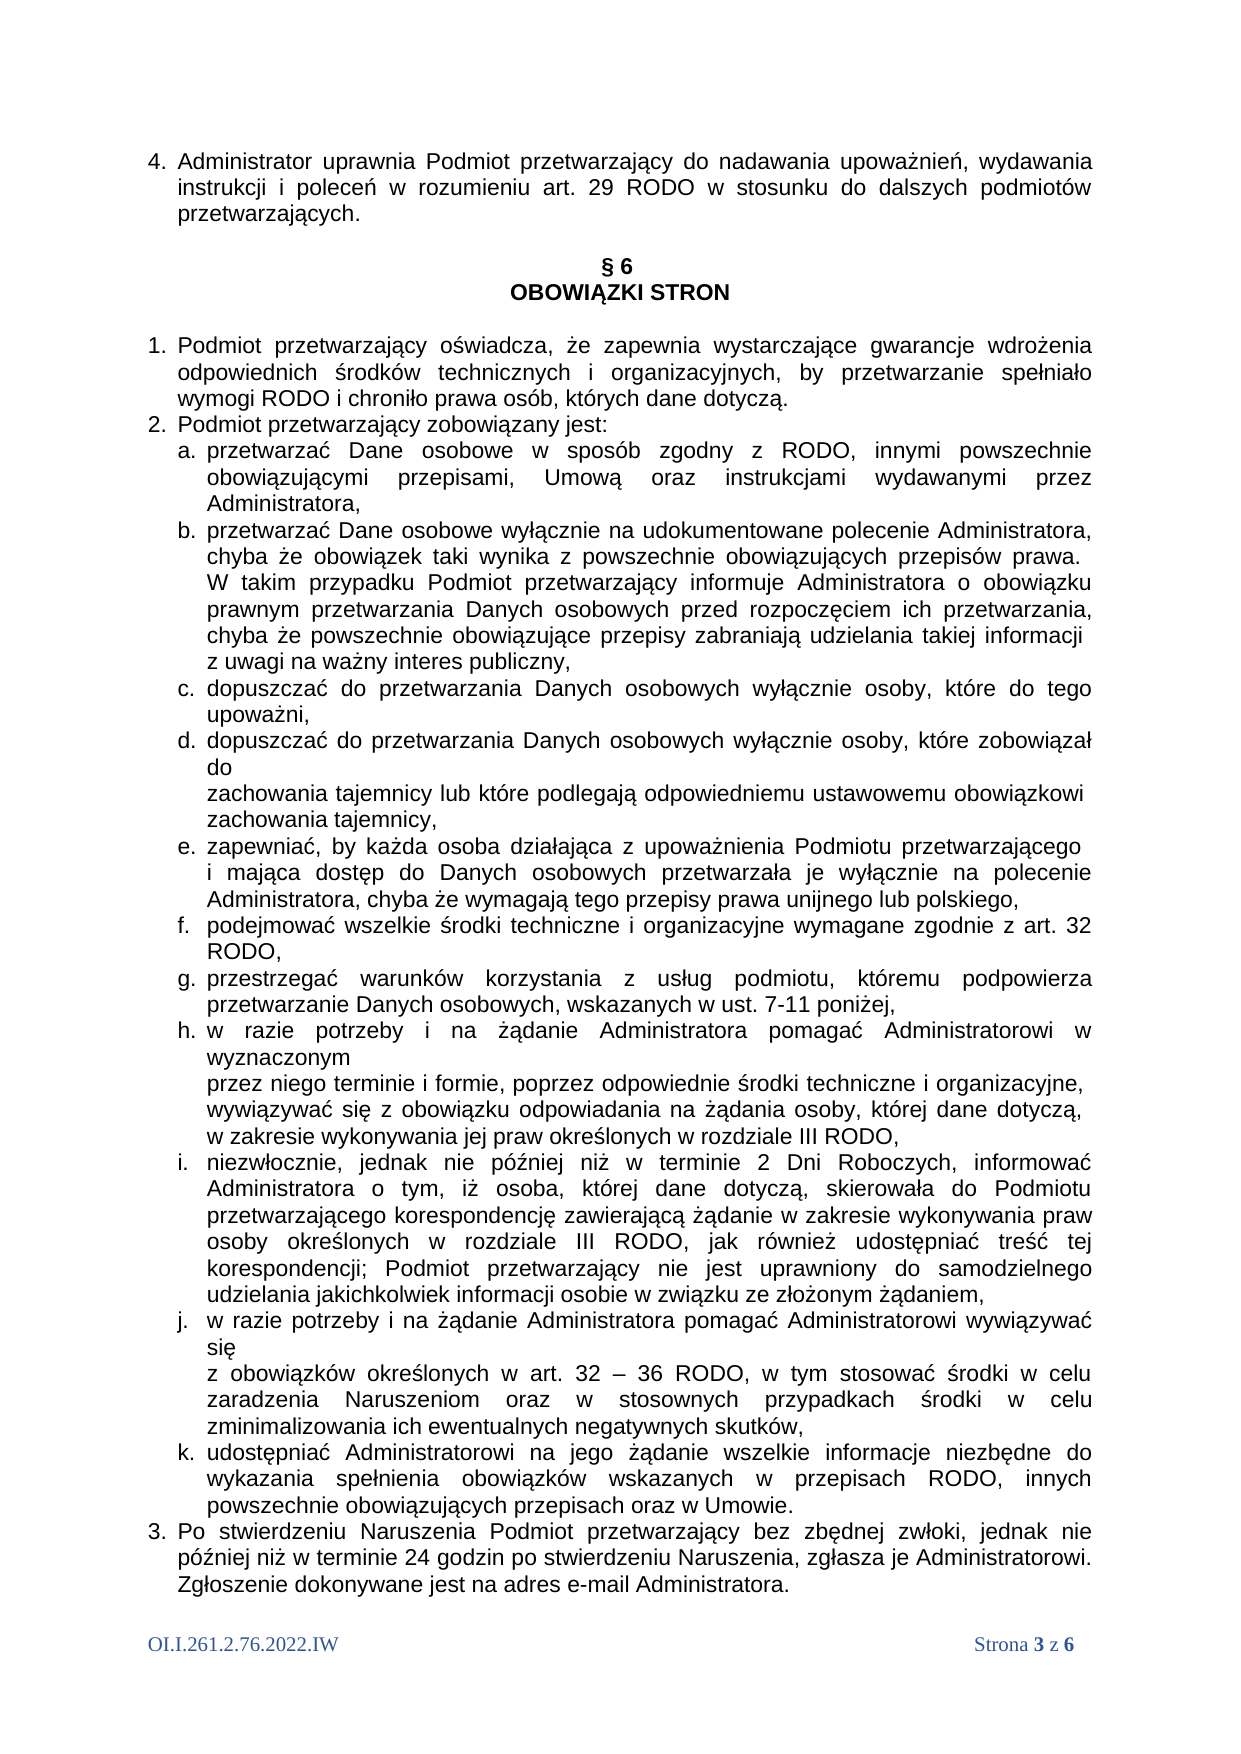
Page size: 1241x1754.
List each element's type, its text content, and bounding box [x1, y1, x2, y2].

list w razie potrzeby i na żądanie Administratora pomagać Administratorowi wywiązywać się z obowiązków określonych w art. 32 – 36 RODO, w tym stosować środki w celu zaradzenia Naruszeniom oraz w stosownych przypadkach środki w celu zminimalizowania ich ewentualnych negatywnych skutków, [177, 1307, 1093, 1439]
list § 6 OBOWIĄZKI STRON [148, 227, 1093, 306]
list przetwarzać Dane osobowe wyłącznie na udokumentowane polecenie Administratora, chyba że obowiązek taki wynika z powszechnie obowiązujących przepisów prawa. W takim przypadku Podmiot przetwarzający informuje Administratora o obowiązku prawnym przetwarzania Danych osobowych przed rozpoczęciem ich przetwarzania, chyba że powszechnie obowiązujące przepisy zabraniają udzielania takiej informacji z uwagi na ważny interes publiczny, [177, 517, 1093, 675]
list niezwłocznie, jednak nie później niż w terminie 2 Dni Roboczych, informować Administratora o tym, iż osoba, której dane dotyczą, skierowała do Podmiotu przetwarzającego korespondencję zawierającą żądanie w zakresie wykonywania praw osoby określonych w rozdziale III RODO, jak również udostępniać treść tej korespondencji; Podmiot przetwarzający nie jest uprawniony do samodzielnego udzielania jakichkolwiek informacji osobie w związku ze złożonym żądaniem, [177, 1149, 1093, 1307]
list Podmiot przetwarzający oświadcza, że zapewnia wystarczające gwarancje wdrożenia odpowiednich środków technicznych i organizacyjnych, by przetwarzanie spełniało wymogi RODO i chroniło prawa osób, których dane dotyczą. [148, 332, 1093, 411]
list dopuszczać do przetwarzania Danych osobowych wyłącznie osoby, które zobowiązał do zachowania tajemnicy lub które podlegają odpowiedniemu ustawowemu obowiązkowi zachowania tajemnicy, [177, 727, 1093, 833]
list Podmiot przetwarzający zobowiązany jest: [148, 411, 1093, 437]
list przestrzegać warunków korzystania z usług podmiotu, któremu podpowierza przetwarzanie Danych osobowych, wskazanych w ust. 7-11 poniżej, [177, 964, 1093, 1017]
list Po stwierdzeniu Naruszenia Podmiot przetwarzający bez zbędnej zwłoki, jednak nie później niż w terminie 24 godzin po stwierdzeniu Naruszenia, zgłasza je Administratorowi. Zgłoszenie dokonywane jest na adres e-mail Administratora. [148, 1518, 1093, 1597]
list udostępniać Administratorowi na jego żądanie wszelkie informacje niezbędne do wykazania spełnienia obowiązków wskazanych w przepisach RODO, innych powszechnie obowiązujących przepisach oraz w Umowie. [177, 1439, 1093, 1518]
list podejmować wszelkie środki techniczne i organizacyjne wymagane zgodnie z art. 32 RODO, [177, 912, 1093, 964]
list dopuszczać do przetwarzania Danych osobowych wyłącznie osoby, które do tego upoważni, [177, 675, 1093, 727]
list Administrator uprawnia Podmiot przetwarzający do nadawania upoważnień, wydawania instrukcji i poleceń w rozumieniu art. 29 RODO w stosunku do dalszych podmiotów przetwarzających. [148, 148, 1093, 227]
list w razie potrzeby i na żądanie Administratora pomagać Administratorowi w wyznaczonym przez niego terminie i formie, poprzez odpowiednie środki techniczne i organizacyjne, wywiązywać się z obowiązku odpowiadania na żądania osoby, której dane dotyczą, w zakresie wykonywania jej praw określonych w rozdziale III RODO, [177, 1017, 1093, 1149]
list zapewniać, by każda osoba działająca z upoważnienia Podmiotu przetwarzającego i mająca dostęp do Danych osobowych przetwarzała je wyłącznie na polecenie Administratora, chyba że wymagają tego przepisy prawa unijnego lub polskiego, [177, 833, 1093, 912]
list przetwarzać Dane osobowe w sposób zgodny z RODO, innymi powszechnie obowiązującymi przepisami, Umową oraz instrukcjami wydawanymi przez Administratora, [177, 437, 1093, 517]
